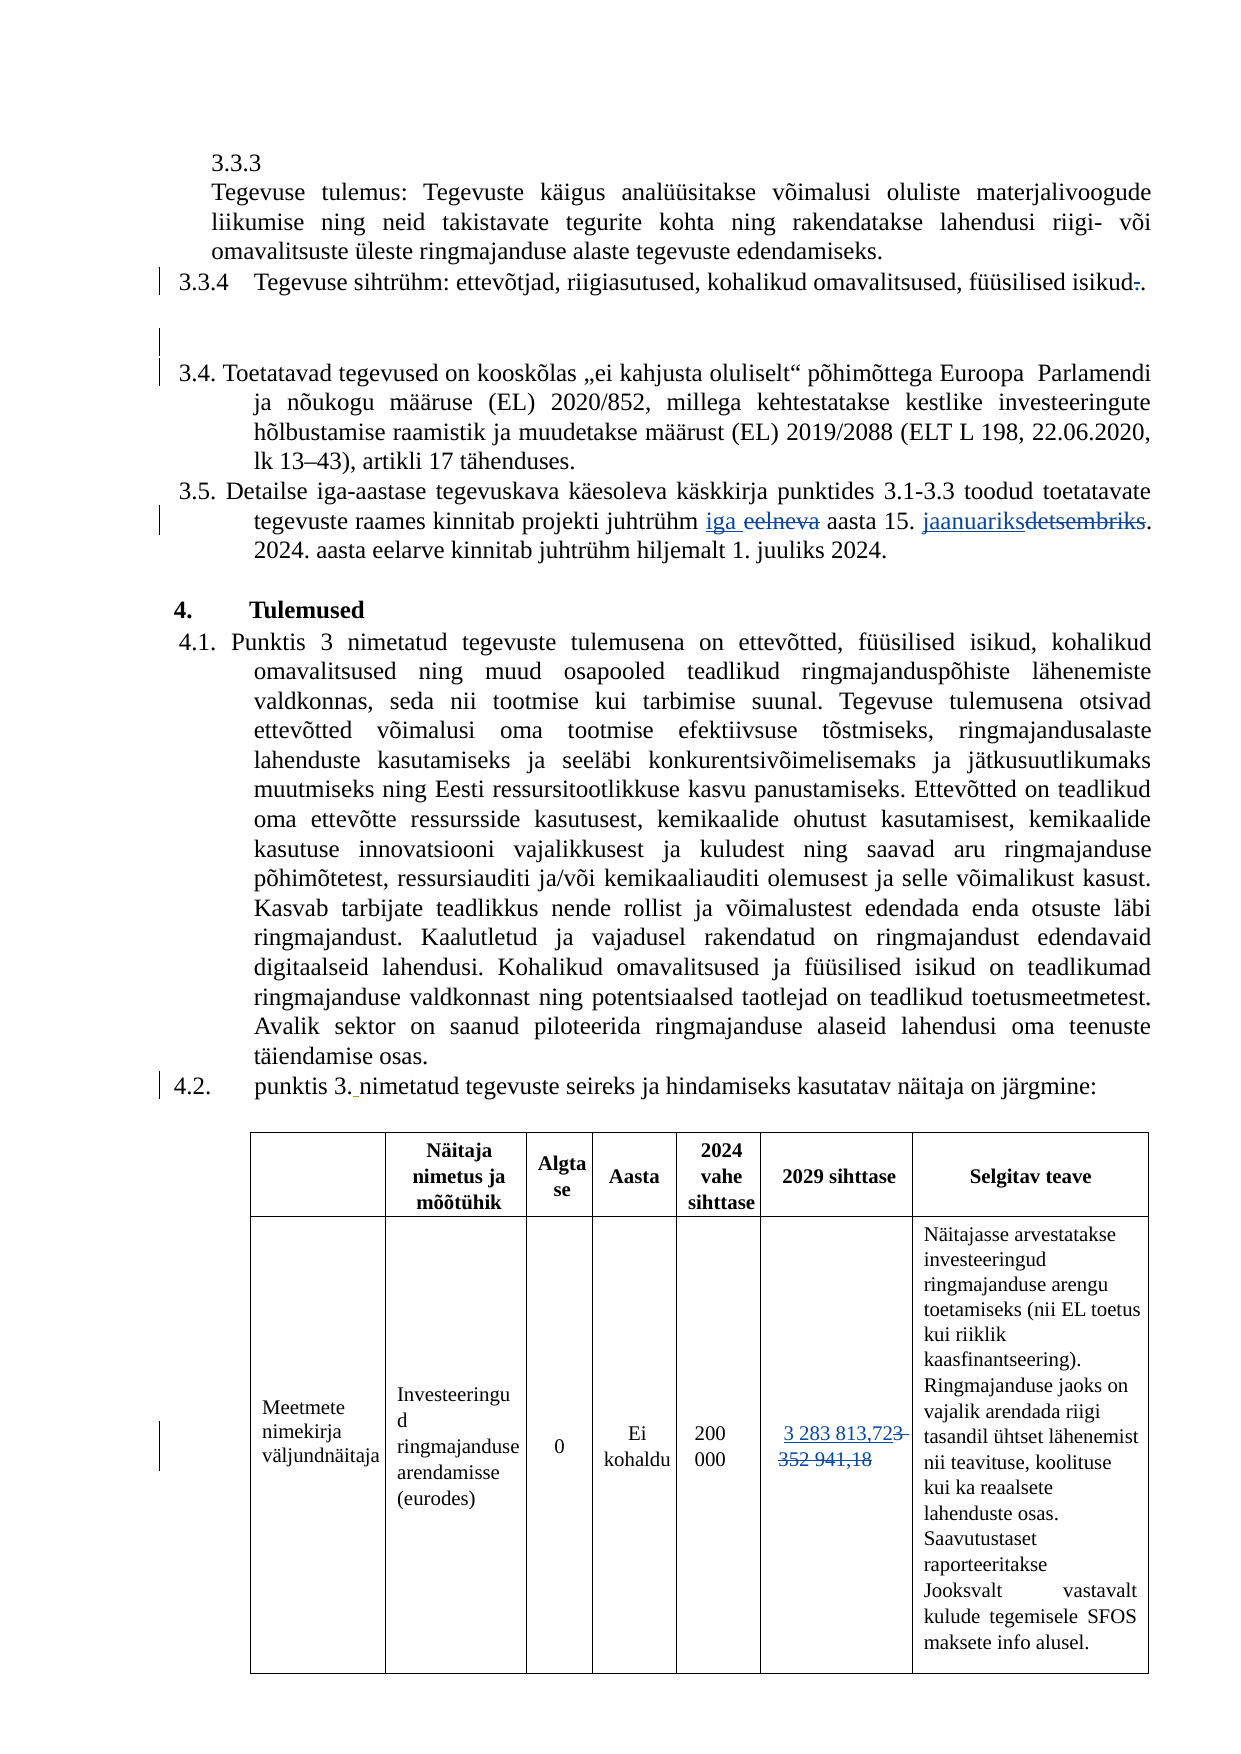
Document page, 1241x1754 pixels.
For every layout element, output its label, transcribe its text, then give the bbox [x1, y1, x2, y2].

text 3.3.4 Tegevuse sihtrühm: ettevõtjad, riigiasutused, kohalikud omavalitsused, füüsilised isikud. [179, 267, 1152, 295]
table_cell 0 [527, 1217, 592, 1672]
text 3.5. Detailse iga-aastase tegevuskava käesoleva käskkirja punktides 3.1-3.3 toodud toetatavate tegevuste raames kinnitab projekti juhtrühm aasta 15. . 2024. aasta eelarve kinnitab juhtrühm hiljemalt 1. juuliks 2024. [179, 476, 1152, 564]
table_cell Näitajasse arvestatakse investeeringud ringmajanduse arengu toetamiseks (nii EL toetus kui riiklik kaasfinantseering). Ringmajanduse jaoks on vajalik arendada riigi tasandil ühtset lähenemist nii teavituse, koolituse kui ka reaalsete lahenduste osas. Saavutustaset raporteeritakse Jooksvalt vastavalt kulude tegemisele SFOS maksete info alusel. [913, 1217, 1148, 1672]
table_header 2029 sihttase [761, 1133, 912, 1216]
table_header 2024 vahe sihttase [677, 1133, 760, 1216]
table_cell Meetmete nimekirja väljundnäitaja [251, 1217, 385, 1672]
table_cell 200 000 [677, 1217, 760, 1672]
table_header [251, 1133, 385, 1216]
text 4.2. punktis 3.nimetatud tegevuste seireks ja hindamiseks kasutatav näitaja on järgmine: [174, 1071, 1152, 1099]
list Tegevuse tulemus: Tegevuste käigus analüüsitakse võimalusi oluliste materjalivoogude liikumise ning neid takistavate tegurite kohta ning rakendatakse lahendusi riigi- või omavalitsuste üleste ringmajanduse alaste tegevuste edendamiseks. [211, 177, 1152, 265]
table_header Algta se [527, 1133, 592, 1216]
table_header Selgitav teave [913, 1133, 1148, 1216]
subtitle 4. Tulemused [174, 596, 1152, 624]
table_cell Ei kohaldu [593, 1217, 676, 1672]
table_header Aasta [593, 1133, 676, 1216]
table_cell Investeeringud ringmajanduse arendamisse (eurodes) [386, 1217, 526, 1672]
text 4.1. Punktis 3 nimetatud tegevuste tulemusena on ettevõtted, füüsilised isikud, kohalikud omavalitsused ning muud osapooled teadlikud ringmajanduspõhiste lähenemiste valdkonnas, seda nii tootmise kui tarbimise suunal. Tegevuse tulemusena otsivad ettevõtted võimalusi oma tootmise efektiivsuse tõstmiseks, ringmajandusalaste lahenduste kasutamiseks ja seeläbi konkurentsivõimelisemaks ja jätkusuutlikumaks muutmiseks ning Eesti ressursitootlikkuse kasvu panustamiseks. Ettevõtted on teadlikud oma ettevõtte ressursside kasutusest, kemikaalide ohutust kasutamisest, kemikaalide kasutuse innovatsiooni vajalikkusest ja kuludest ning saavad aru ringmajanduse põhimõtetest, ressursiauditi ja/või kemikaaliauditi olemusest ja selle võimalikust kasust. Kasvab tarbijate teadlikkus nende rollist ja võimalustest edendada enda otsuste läbi ringmajandust. Kaalutletud ja vajadusel rakendatud on ringmajandust edendavaid digitaalseid lahendusi. Kohalikud omavalitsused ja füüsilised isikud on teadlikumad ringmajanduse valdkonnast ning potentsiaalsed taotlejad on teadlikud toetusmeetmetest. Avalik sektor on saanud piloteerida ringmajanduse alaseid lahendusi oma teenuste täiendamise osas. [179, 627, 1152, 1069]
list 3.3.3 [211, 148, 1152, 176]
table_cell [761, 1217, 912, 1672]
text 3.4. Toetatavad tegevused on kooskõlas „ei kahjusta oluliselt“ põhimõttega Euroopa Parlamendi ja nõukogu määruse (EL) 2020/852, millega kehtestatakse kestlike investeeringute hõlbustamise raamistik ja muudetakse määrust (EL) 2019/2088 (ELT L 198, 22.06.2020, lk 13–43), artikli 17 tähenduses. [179, 358, 1152, 475]
table_header Näitaja nimetus ja mõõtühik [386, 1133, 526, 1216]
